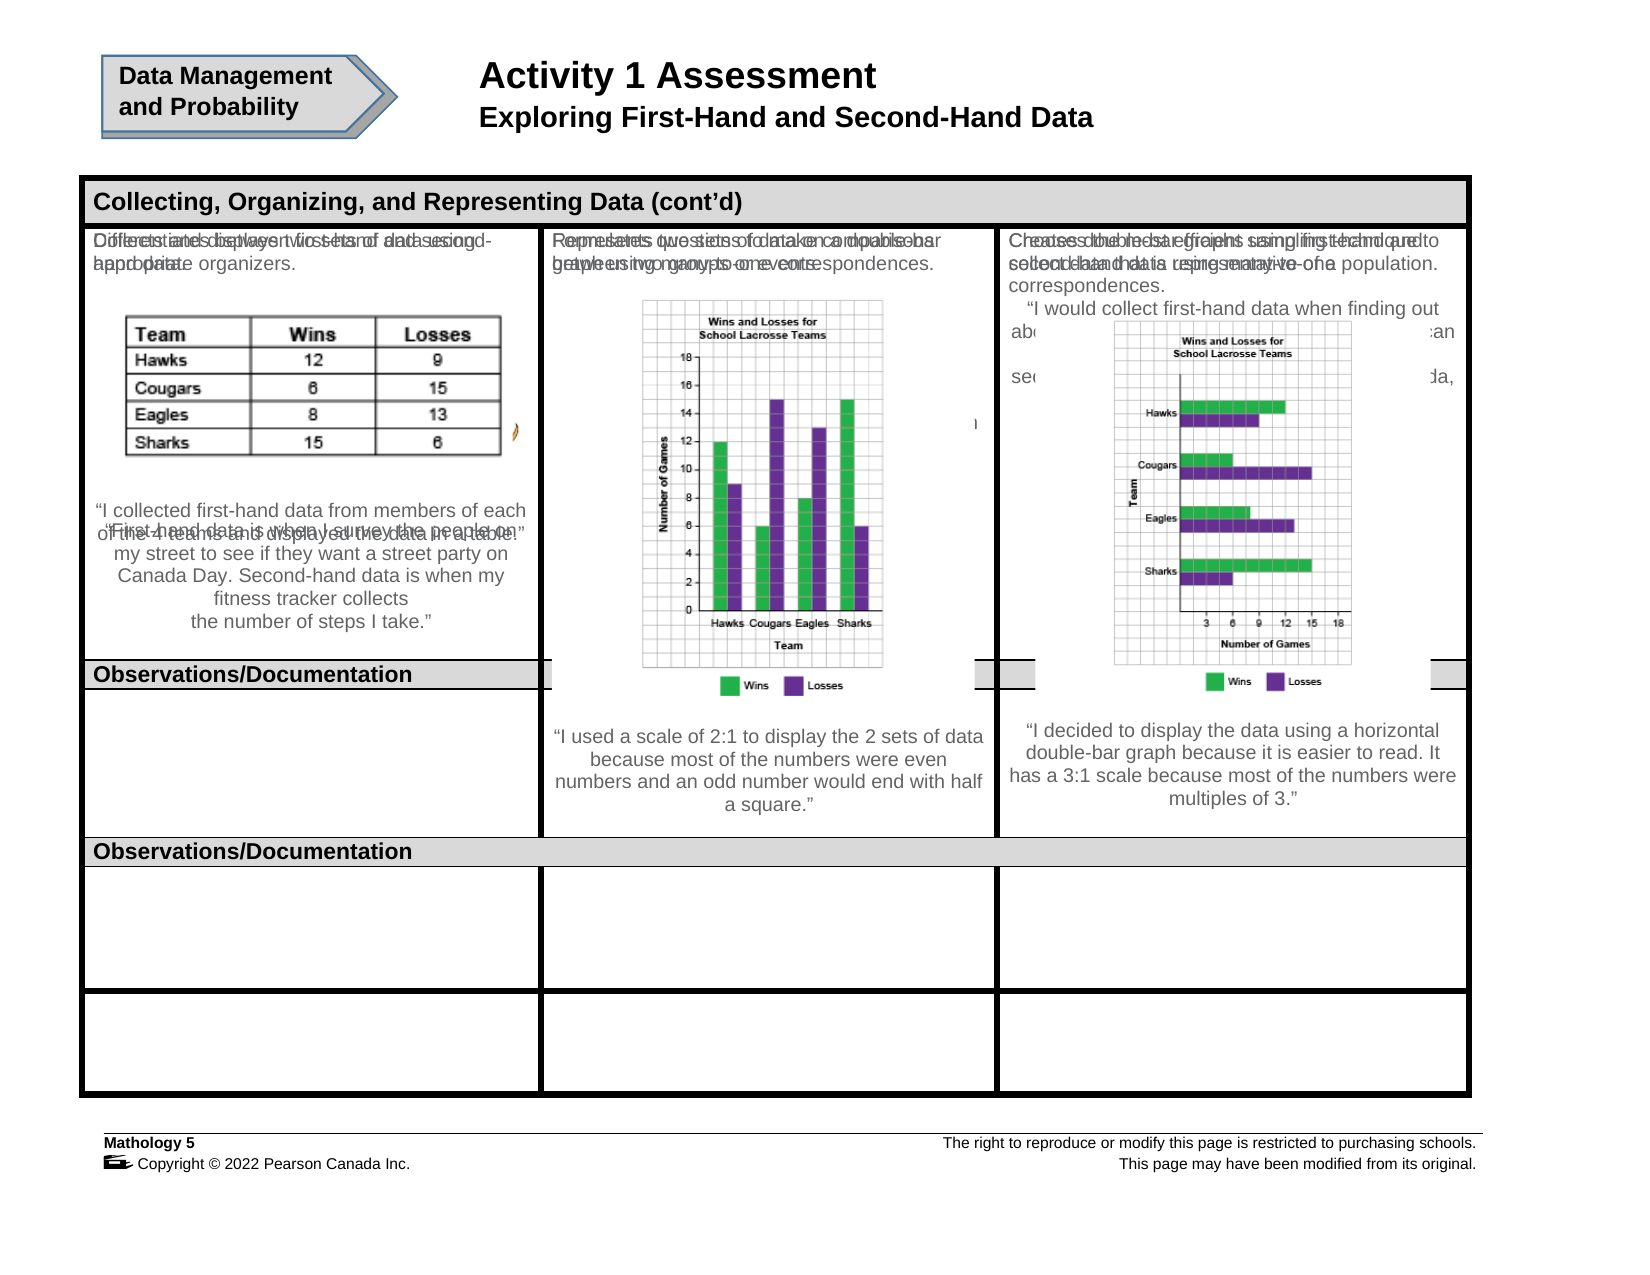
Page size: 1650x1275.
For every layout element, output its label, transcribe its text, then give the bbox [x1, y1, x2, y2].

table_cell Collects and displays two sets of data using appropriate organizers. “I collected first-hand data from members of each of the 4 teams and displayed the data in a table.” [85, 229, 538, 837]
table_cell [1000, 867, 1466, 1091]
picture [1035, 319, 1431, 696]
table_cell Observations/Documentation [85, 838, 1466, 866]
table_cell Represents two sets of data on a double-bar graph using many-to-one correspondences. “I used a scale of 2:1 to display the 2 sets of data because most of the numbers were even numbers and an odd number would end with half a square.” [544, 229, 994, 837]
table_header Collecting, Organizing, and Representing Data (cont’d) [85, 181, 1466, 223]
picture [103, 1155, 134, 1169]
table_cell [544, 867, 994, 1091]
picture [109, 297, 513, 477]
picture [551, 297, 975, 703]
table_cell Creates double-bar graphs using first-hand and second-hand data using many-to-one correspondences. “I decided to display the data using a horizontal double-bar graph because it is easier to read. It has a 3:1 scale because most of the numbers were multiples of 3.” [1000, 229, 1466, 837]
table_cell [85, 867, 538, 1091]
